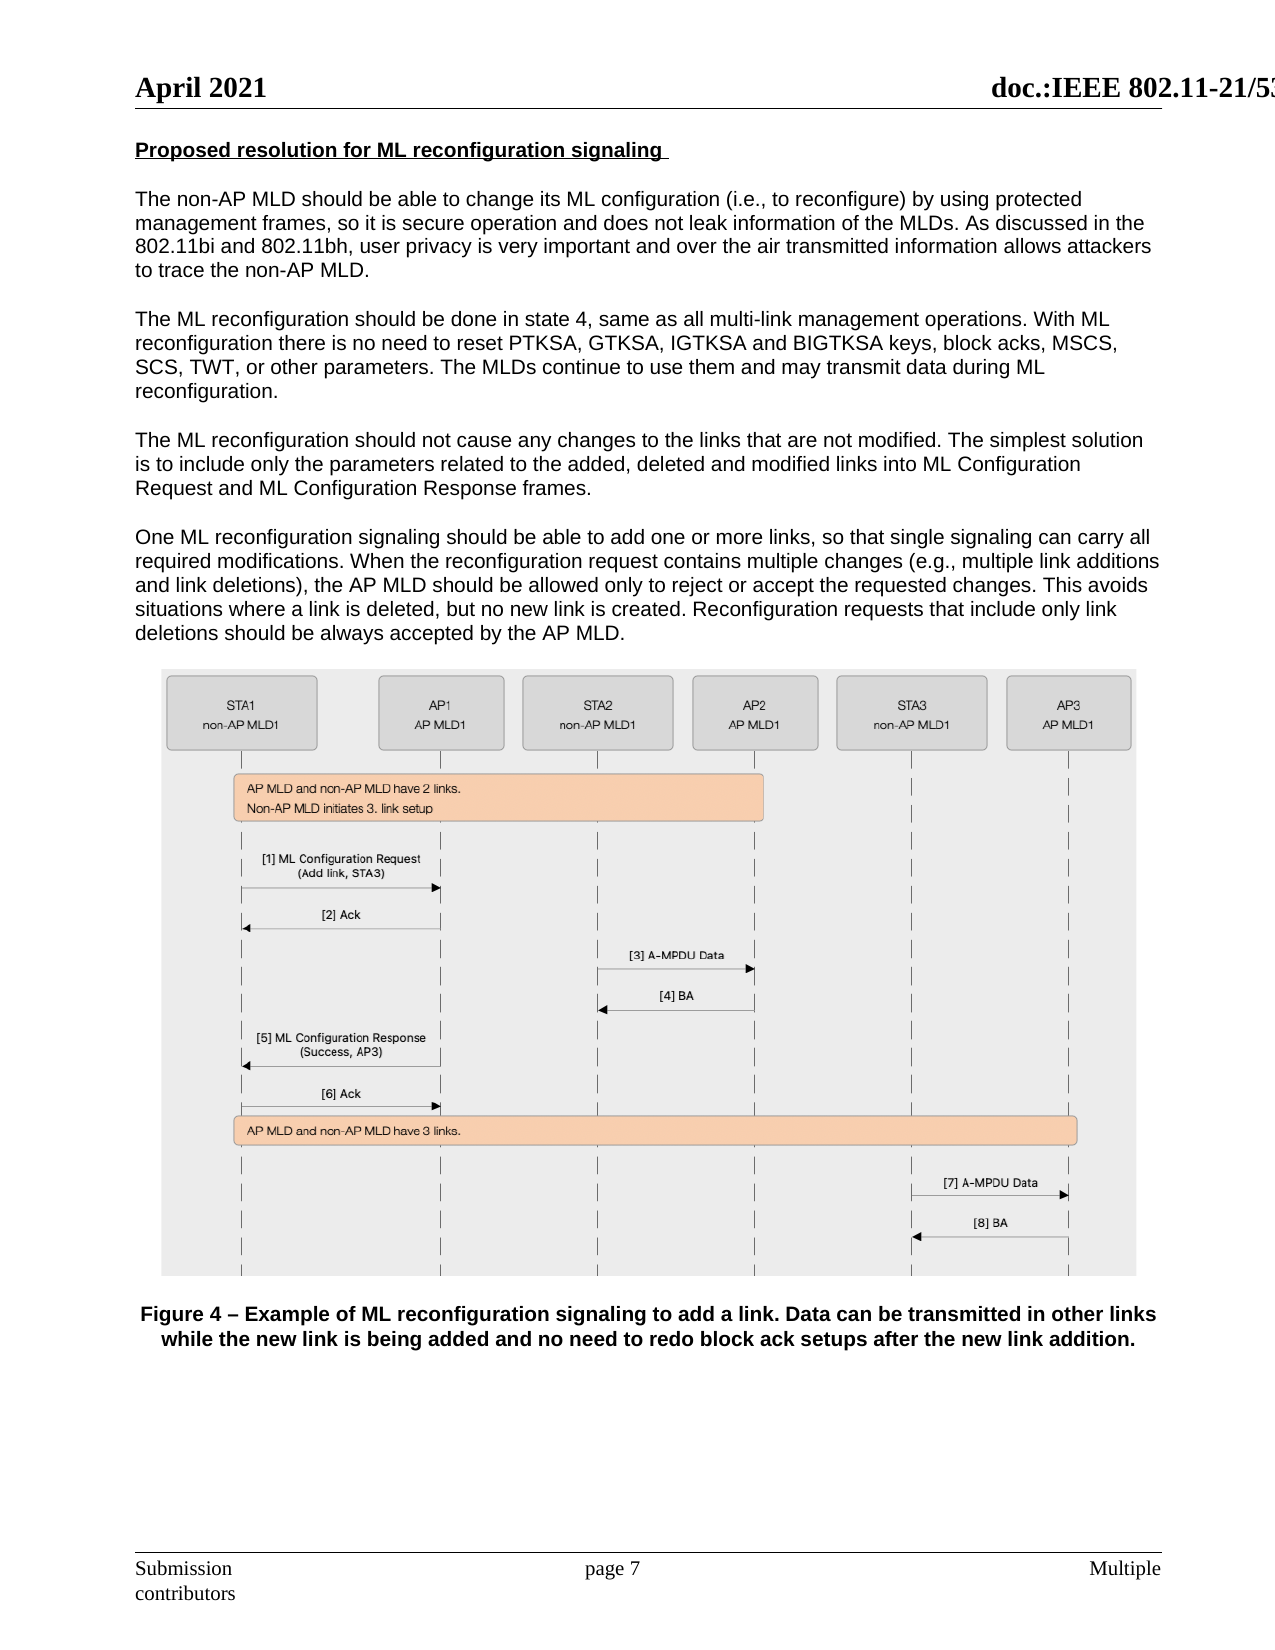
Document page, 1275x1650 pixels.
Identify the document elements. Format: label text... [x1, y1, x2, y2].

text The ML reconfiguration should be done in state 4, same as all multi-link management operations. With ML reconfiguration there is no need to reset PTKSA, GTKSA, IGTKSA and BIGTKSA keys, block acks, MSCS, SCS, TWT, or other parameters. The MLDs continue to use them and may transmit data during ML reconfiguration. [135, 307, 1162, 403]
text The ML reconfiguration should not cause any changes to the links that are not modified. The simplest solution is to include only the parameters related to the added, deleted and modified links into ML Configuration Request and ML Configuration Response frames. [135, 428, 1162, 500]
text Proposed resolution for ML reconfiguration signaling [135, 137, 1162, 161]
text One ML reconfiguration signaling should be able to add one or more links, so that single signaling can carry all required modifications. When the reconfiguration request contains multiple changes (e.g., multiple link additions and link deletions), the AP MLD should be allowed only to reject or accept the requested changes. This avoids situations where a link is deleted, but no new link is created. Reconfiguration requests that include only link deletions should be always accepted by the AP MLD. [135, 525, 1162, 645]
text The non-AP MLD should be able to change its ML configuration (i.e., to reconfigure) by using protected management frames, so it is secure operation and does not leak information of the MLDs. As discussed in the 802.11bi and 802.11bh, user privacy is very important and over the air transmitted information allows attackers to trace the non-AP MLD. [135, 186, 1162, 282]
picture [161, 669, 1137, 1276]
